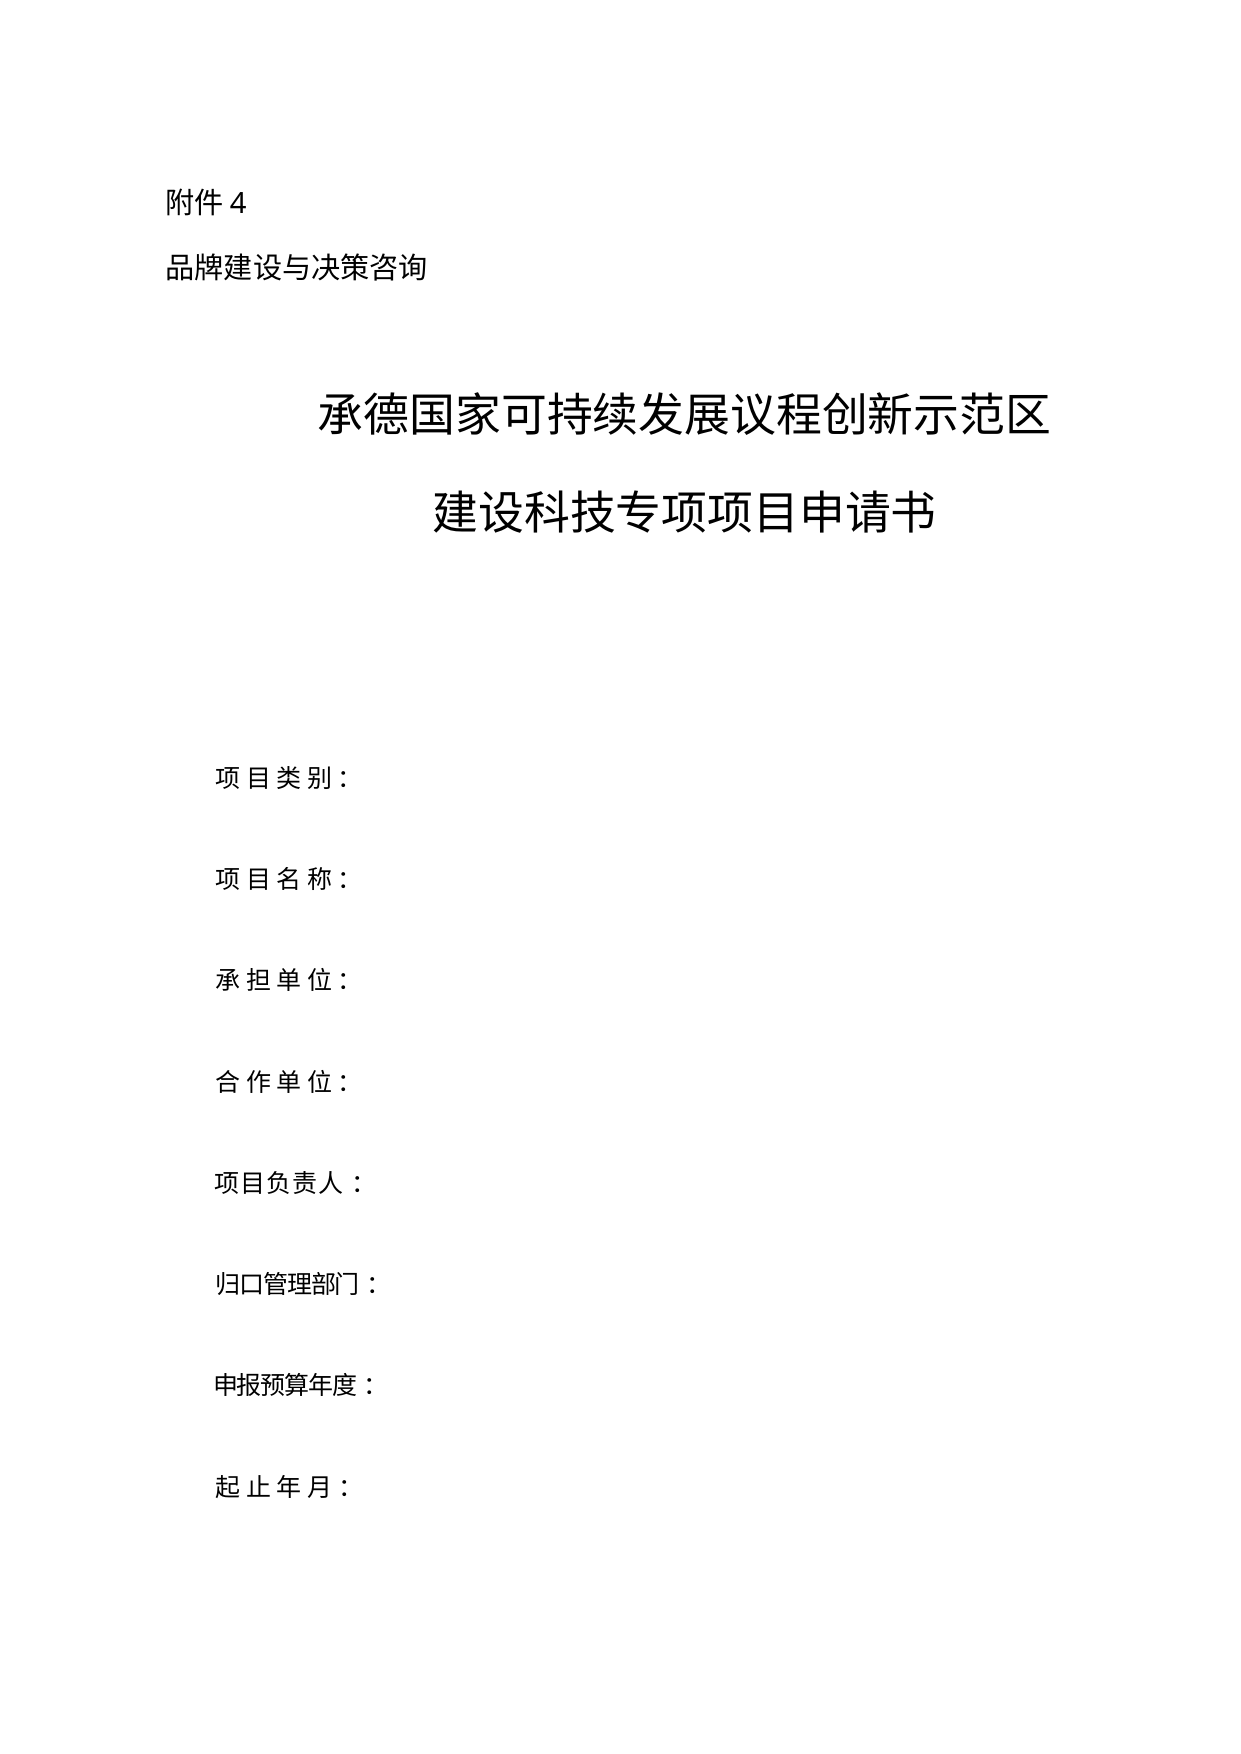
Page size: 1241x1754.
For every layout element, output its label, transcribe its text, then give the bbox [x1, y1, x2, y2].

text 承 担 单 位 ： [165, 946, 1157, 1011]
text 品牌建设与决策咨询 [165, 233, 1157, 298]
text 项 目 类 别 ： [165, 744, 1157, 809]
text 建设科技专项项目申请书 [165, 460, 1157, 558]
text 项目负责人 ： [165, 1149, 1157, 1214]
text 附件4 [165, 168, 1157, 233]
text 合 作 单 位 ： [165, 1048, 1157, 1113]
text 起 止 年 月 ： [165, 1453, 1157, 1518]
text 申报预算年度 ： [165, 1351, 1157, 1416]
text 项 目 名 称 ： [165, 845, 1157, 910]
text 承德国家可持续发展议程创新示范区 [165, 363, 1157, 460]
text 归口管理部门 ： [165, 1250, 1157, 1315]
